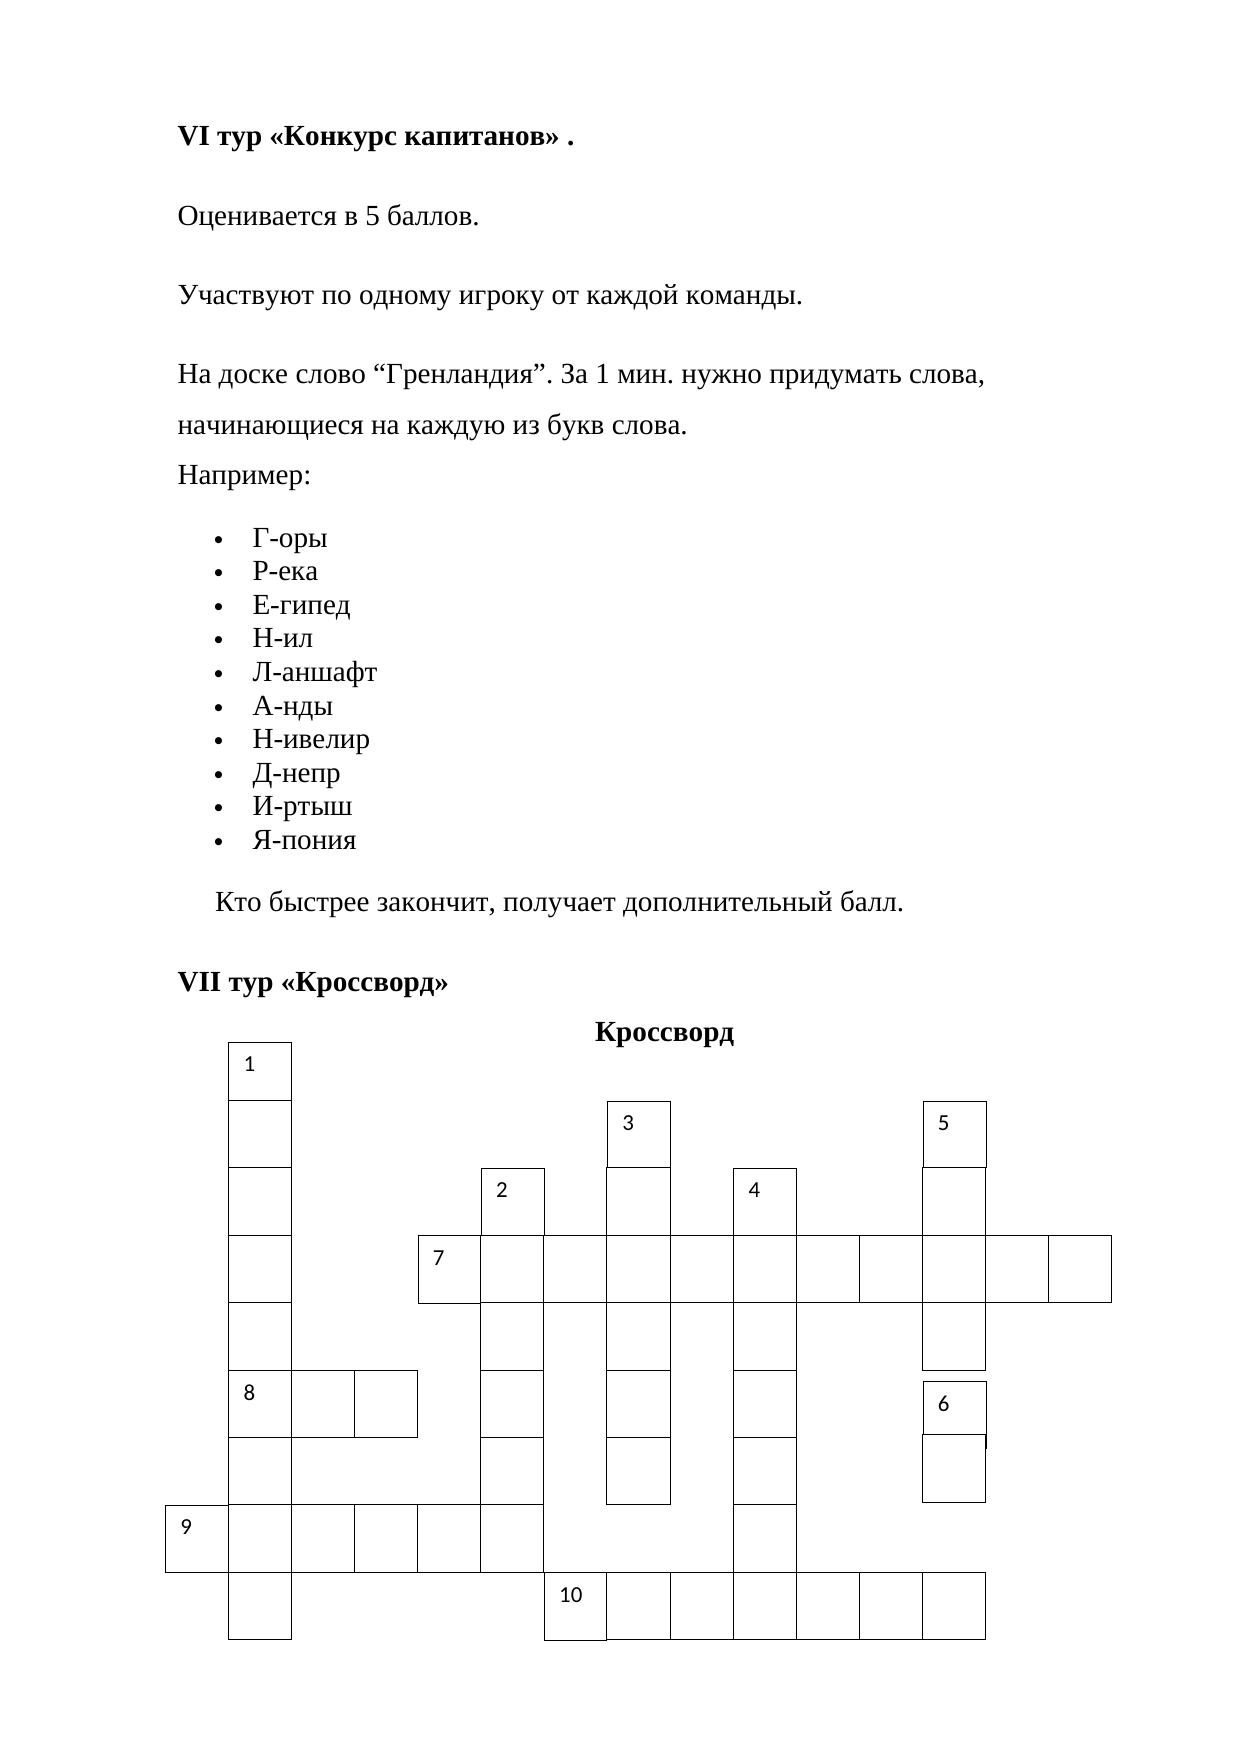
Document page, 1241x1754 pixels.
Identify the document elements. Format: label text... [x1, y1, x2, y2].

list А-нды [215, 688, 1152, 721]
list Н-ивелир [215, 721, 1152, 755]
list Я-пония [215, 822, 1152, 855]
text Кто быстрее закончит, получает дополнительный балл. [215, 884, 1152, 918]
text Кроссворд [177, 1014, 1152, 1048]
text На доске слово “Гренландия”. За 1 мин. нужно придумать слова, начинающиеся на каждую из букв слова. [177, 357, 1152, 440]
list Г-оры [215, 520, 1152, 553]
list Д-непр [215, 755, 1152, 788]
list Р-ека [215, 553, 1152, 587]
text VII тур «Кроссворд» [177, 964, 1152, 997]
text Оценивается в 5 баллов. [177, 198, 1152, 231]
list Н-ил [215, 621, 1152, 654]
text Например: [177, 457, 1152, 491]
text VI тур «Конкурс капитанов» . [177, 118, 1152, 152]
list Е-гипед [215, 587, 1152, 621]
list Л-аншафт [215, 654, 1152, 688]
list И-ртыш [215, 788, 1152, 822]
text Участвуют по одному игроку от каждой команды. [177, 277, 1152, 311]
